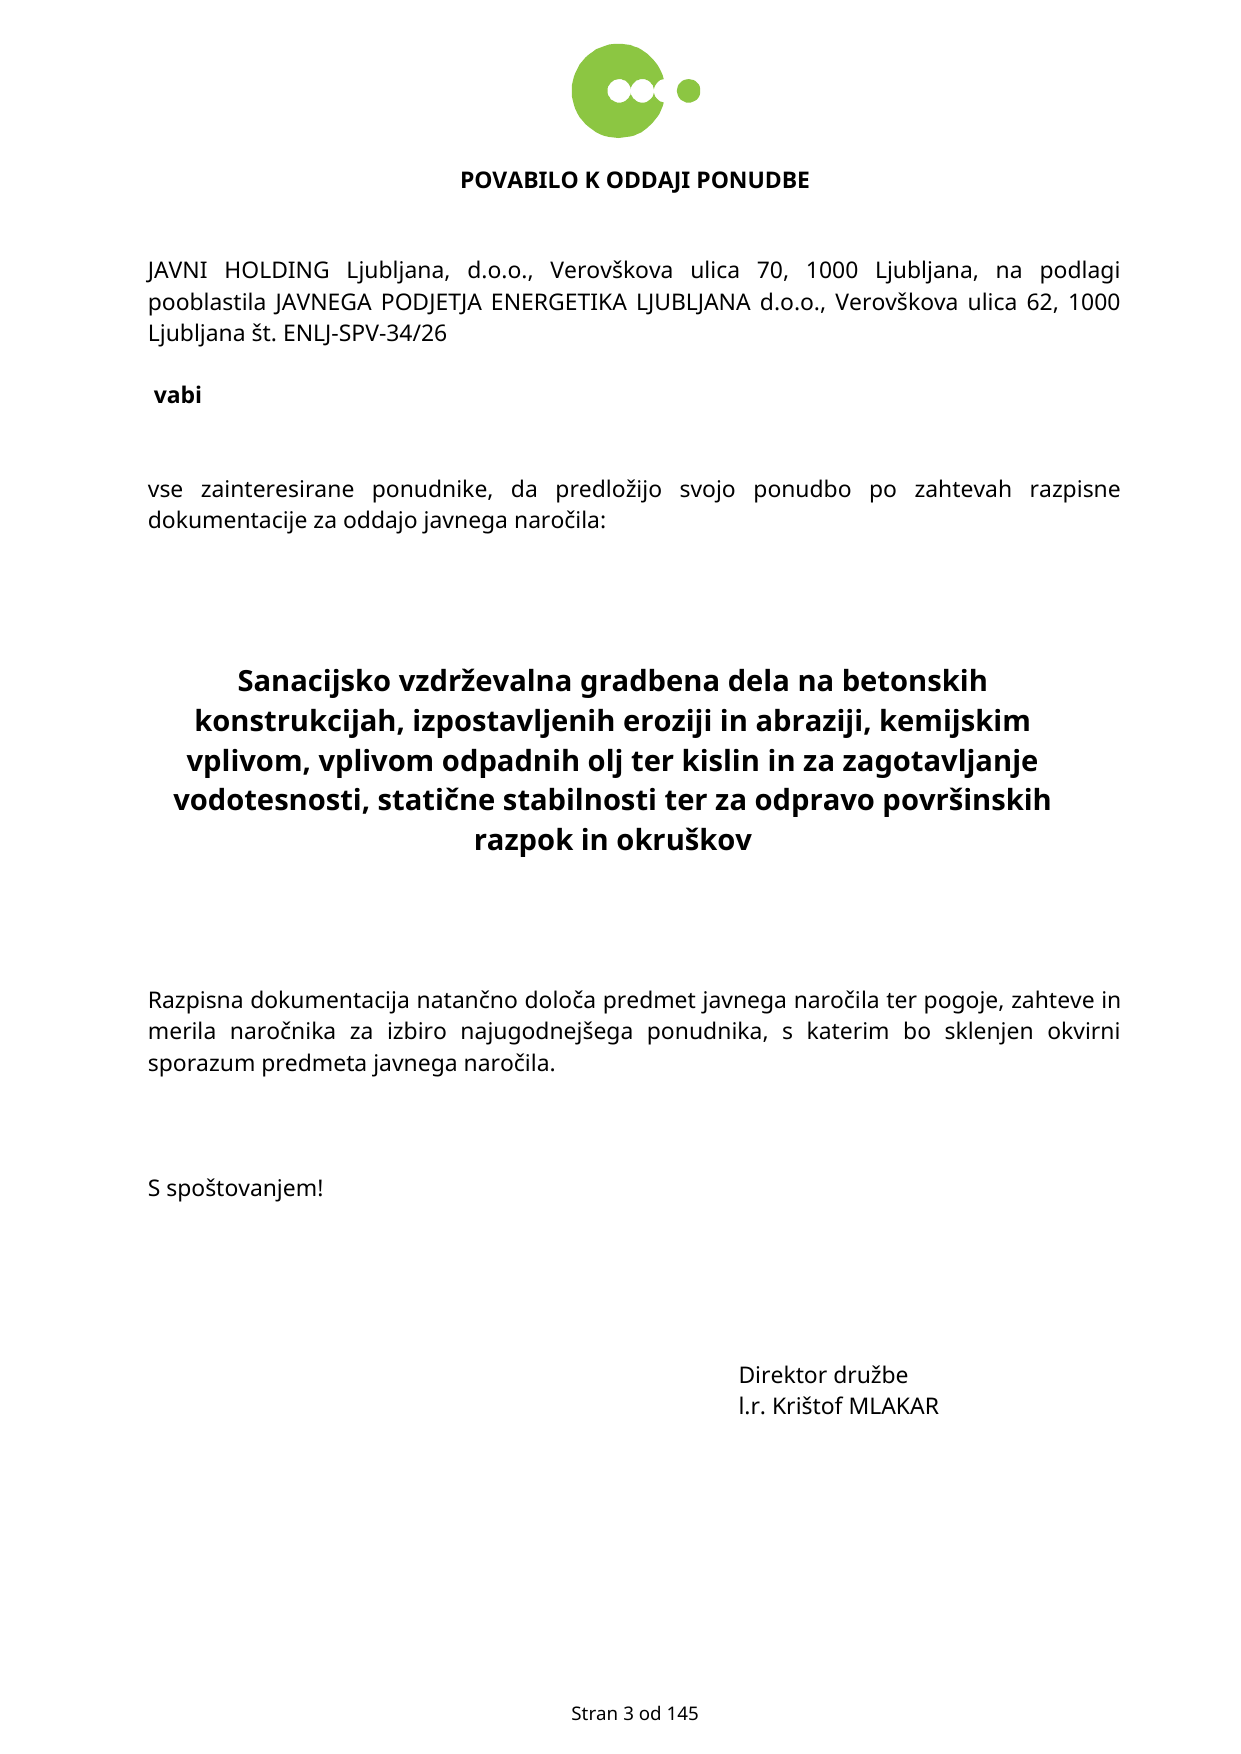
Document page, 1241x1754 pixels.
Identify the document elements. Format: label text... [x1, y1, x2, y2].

text l.r. Krištof MLAKAR [738, 1390, 1122, 1421]
text JAVNI HOLDING Ljubljana, d.o.o., Verovškova ulica 70, 1000 Ljubljana, na podlagi pooblastila JAVNEGA PODJETJA ENERGETIKA LJUBLJANA d.o.o., Verovškova ulica 62, 1000 Ljubljana št. ENLJ-SPV-34/26 [148, 254, 1122, 348]
text Sanacijsko vzdrževalna gradbena dela na betonskih konstrukcijah, izpostavljenih eroziji in abraziji, kemijskim vplivom, vplivom odpadnih olj ter kislin in za zagotavljanje vodotesnosti, statične stabilnosti ter za odpravo površinskih razpok in okruškov [148, 661, 1078, 859]
text vabi [148, 379, 1122, 411]
text POVABILO K ODDAJI PONUDBE [148, 164, 1122, 195]
text S spoštovanjem! [148, 1171, 1122, 1203]
text Razpisna dokumentacija natančno določa predmet javnega naročila ter pogoje, zahteve in merila naročnika za izbiro najugodnejšega ponudnika, s katerim bo sklenjen okvirni sporazum predmeta javnega naročila. [148, 984, 1122, 1078]
text vse zainteresirane ponudnike, da predložijo svojo ponudbo po zahtevah razpisne dokumentacije za oddajo javnega naročila: [148, 473, 1122, 536]
text Direktor družbe [738, 1359, 1122, 1390]
